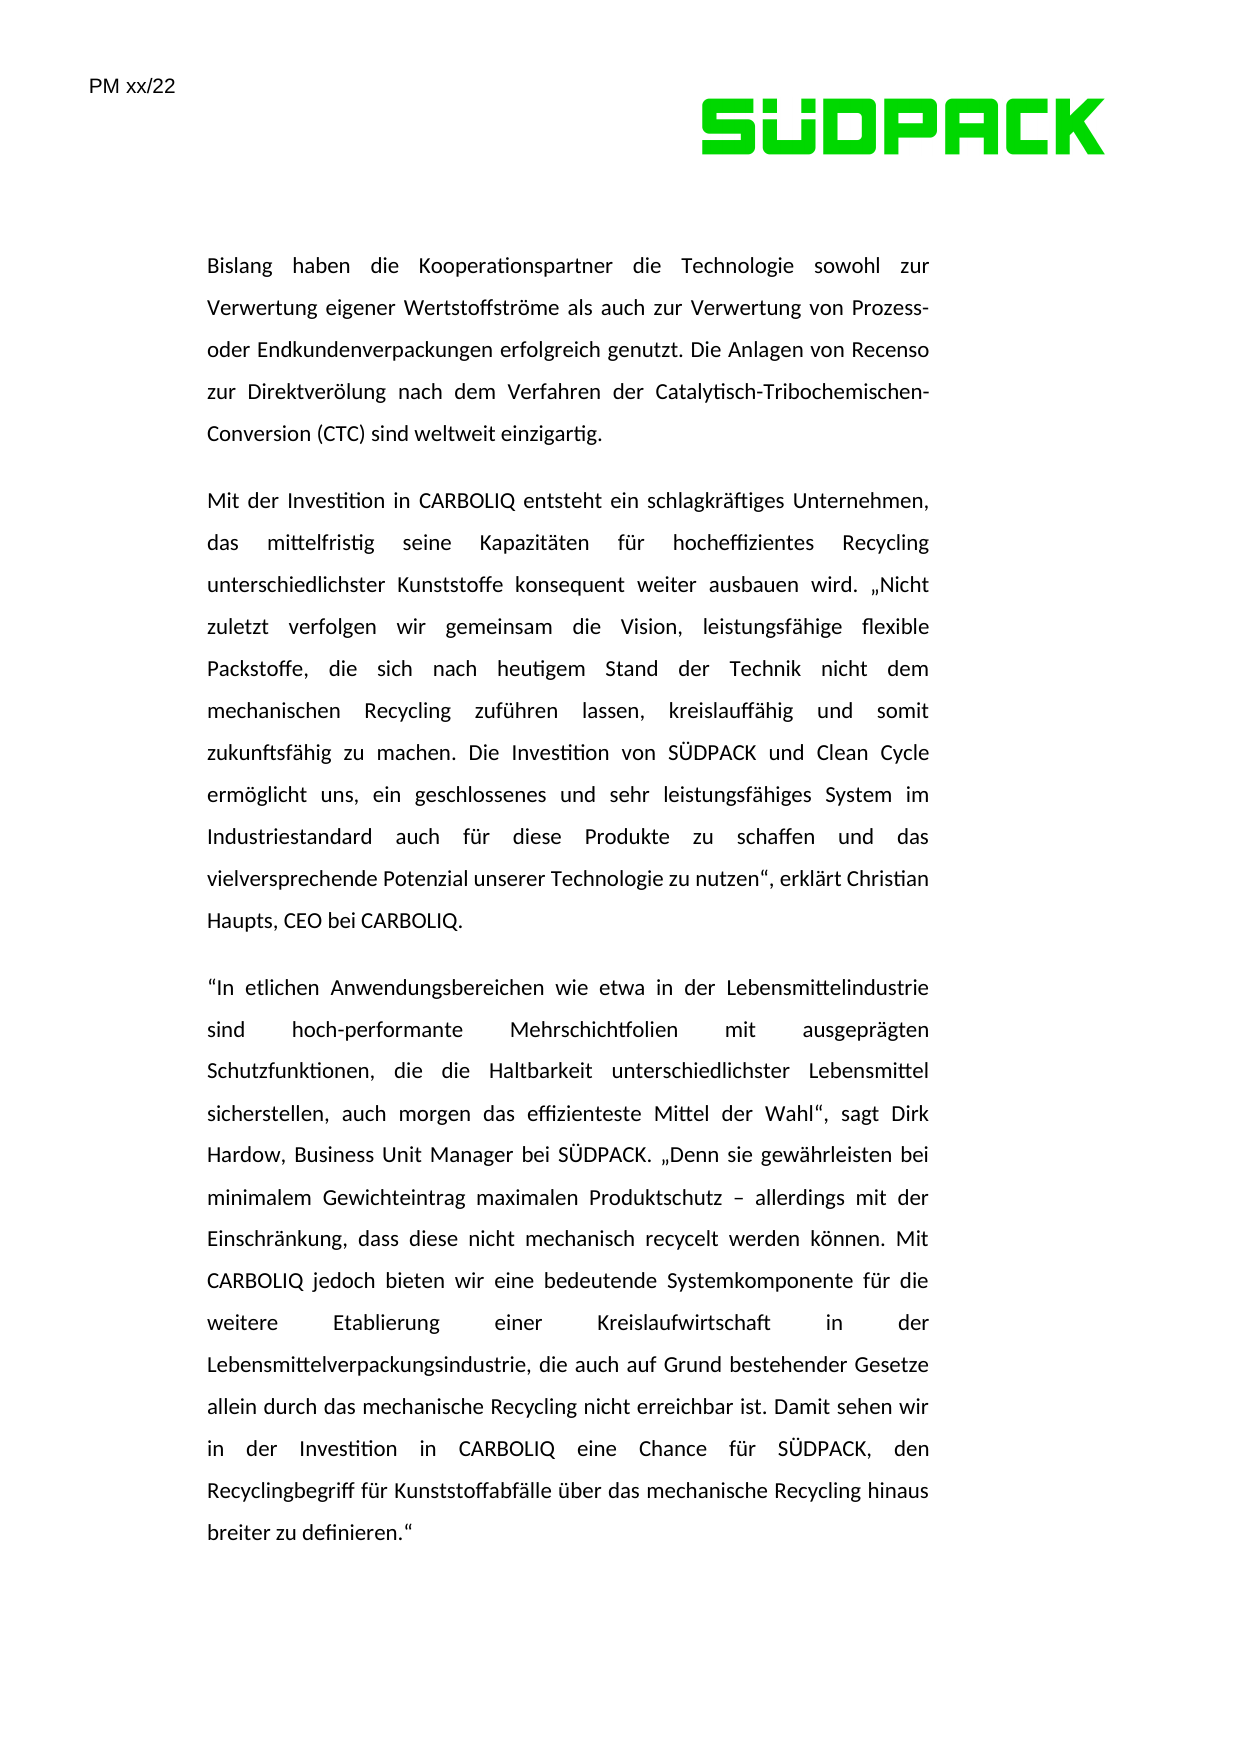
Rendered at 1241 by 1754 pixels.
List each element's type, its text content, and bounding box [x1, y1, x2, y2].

text Bislang haben die Kooperationspartner die Technologie sowohl zur Verwertung eigener Wertstoffströme als auch zur Verwertung von Prozess- oder Endkundenverpackungen erfolgreich genutzt. Die Anlagen von Recenso zur Direktverölung nach dem Verfahren der Catalytisch-Tribochemischen-Conversion (CTC) sind weltweit einzigartig. [207, 251, 930, 447]
text Mit der Investition in CARBOLIQ entsteht ein schlagkräftiges Unternehmen, das mittelfristig seine Kapazitäten für hocheffizientes Recycling unterschiedlichster Kunststoffe konsequent weiter ausbauen wird. „Nicht zuletzt verfolgen wir gemeinsam die Vision, leistungsfähige flexible Packstoffe, die sich nach heutigem Stand der Technik nicht dem mechanischen Recycling zuführen lassen, kreislauffähig und somit zukunftsfähig zu machen. Die Investition von SÜDPACK und Clean Cycle ermöglicht uns, ein geschlossenes und sehr leistungsfähiges System im Industriestandard auch für diese Produkte zu schaffen und das vielversprechende Potenzial unserer Technologie zu nutzen“, erklärt Christian Haupts, CEO bei CARBOLIQ. [207, 486, 930, 934]
text “In etlichen Anwendungsbereichen wie etwa in der Lebensmittelindustrie sind hoch-performante Mehrschichtfolien mit ausgeprägten Schutzfunktionen, die die Haltbarkeit unterschiedlichster Lebensmittel sicherstellen, auch morgen das effizienteste Mittel der Wahl“, sagt Dirk Hardow, Business Unit Manager bei SÜDPACK. „Denn sie gewährleisten bei minimalem Gewichteintrag maximalen Produktschutz – allerdings mit der Einschränkung, dass diese nicht mechanisch recycelt werden können. Mit CARBOLIQ jedoch bieten wir eine bedeutende Systemkomponente für die weitere Etablierung einer Kreislaufwirtschaft in der Lebensmittelverpackungsindustrie, die auch auf Grund bestehender Gesetze allein durch das mechanische Recycling nicht erreichbar ist. Damit sehen wir in der Investition in CARBOLIQ eine Chance für SÜDPACK, den Recyclingbegriff für Kunststoffabfälle über das mechanische Recycling hinaus breiter zu definieren.“ [207, 973, 930, 1546]
picture [699, 97, 1108, 156]
